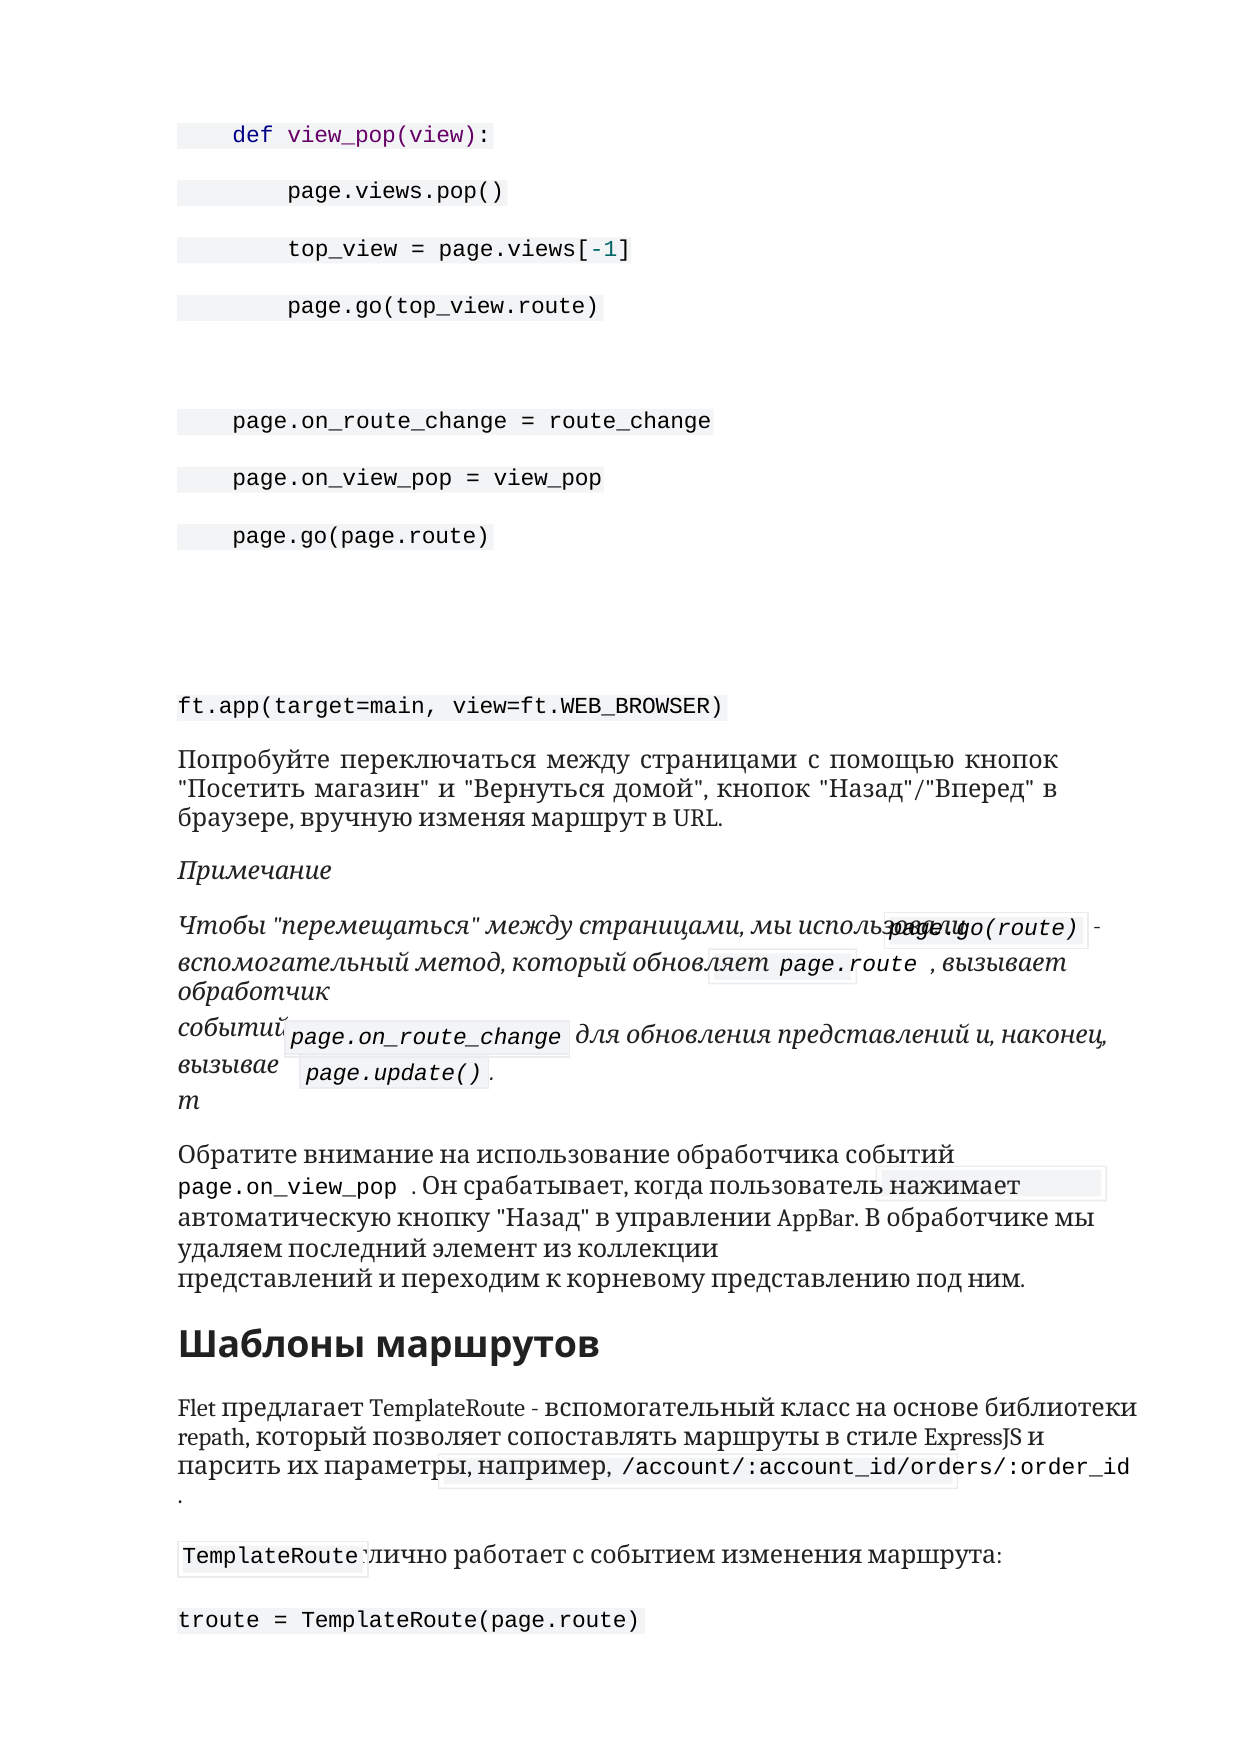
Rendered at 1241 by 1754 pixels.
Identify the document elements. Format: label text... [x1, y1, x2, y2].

text вспомогательный метод, который обновляет page.route , вызывает обработчик [177, 949, 1152, 1007]
text Чтобы "перемещаться" между страницами, мы использовали - [177, 912, 1152, 941]
subtitle Шаблоны маршрутов [177, 1318, 1152, 1369]
text для обновления представлений и, наконец, [575, 1021, 1152, 1049]
text Flet предлагает TemplateRoute - вспомогательный класс на основе библиотеки repath, который позволяет сопоставлять маршруты в стиле ExpressJS и парсить их параметры, например, /account/:account_id/orders/:order_id . [177, 1394, 1142, 1510]
text Обратите внимание на использование обработчика событий page.on_view_pop . Он срабатывает, когда пользователь нажимает автоматическую кнопку "Назад" в управлении AppBar. В обработчике мы удаляем последний элемент из коллекции [177, 1141, 1152, 1263]
text отлично работает с событием изменения маршрута: [369, 1541, 1152, 1569]
text событий вызывает [177, 1014, 293, 1116]
text отлично работает с событием изменения маршрута: [190, 1542, 367, 1569]
text представлений и переходим к корневому представлению под ним. [177, 1266, 1152, 1293]
text Примечание [177, 857, 1152, 886]
text Попробуйте переключаться между страницами с помощью кнопок "Посетить магазин" и "Вернуться домой", кнопок "Назад"/"Вперед" в браузере, вручную изменяя маршрут в URL. [177, 717, 1058, 832]
